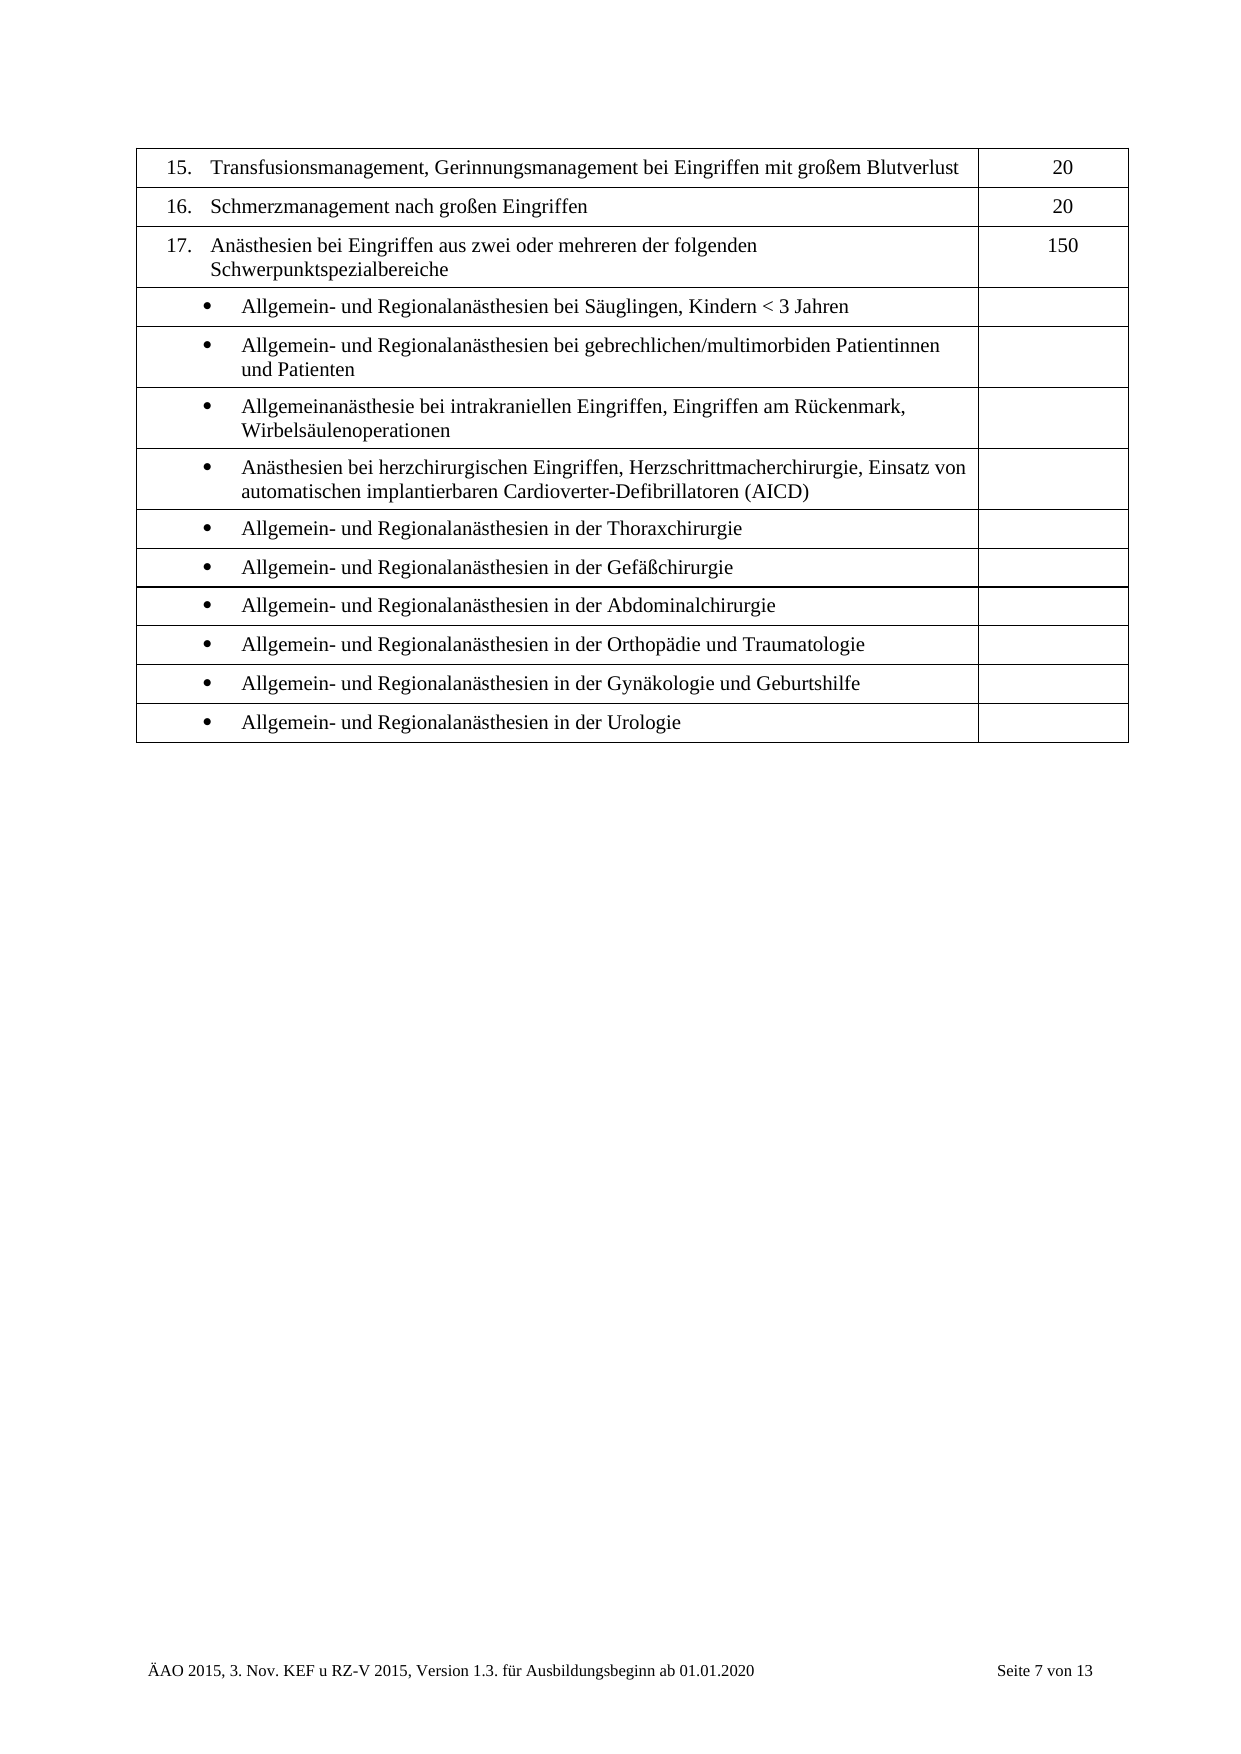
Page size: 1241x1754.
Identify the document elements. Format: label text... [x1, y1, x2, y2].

table_cell Anästhesien bei Eingriffen aus zwei oder mehreren der folgenden Schwerpunktspezialbereiche [137, 227, 978, 287]
table_cell Allgemein- und Regionalanästhesien bei Säuglingen, Kindern < 3 Jahren [137, 288, 978, 326]
table_cell Allgemein- und Regionalanästhesien in der Urologie [137, 704, 978, 742]
table_cell 20 [979, 188, 1128, 226]
table_cell 150 [979, 227, 1128, 287]
table_cell [979, 327, 1128, 387]
table_cell [979, 288, 1128, 326]
table_cell [979, 588, 1128, 625]
table_cell 20 [979, 149, 1128, 187]
table_cell Transfusionsmanagement, Gerinnungsmanagement bei Eingriffen mit großem Blutverlust [137, 149, 978, 187]
table_cell [979, 549, 1128, 586]
table_cell [979, 626, 1128, 664]
table_cell Allgemein- und Regionalanästhesien in der Gefäßchirurgie [137, 549, 978, 586]
table_cell Allgemein- und Regionalanästhesien in der Thoraxchirurgie [137, 510, 978, 548]
table_cell [979, 665, 1128, 703]
table_cell Allgemein- und Regionalanästhesien in der Abdominalchirurgie [137, 588, 978, 625]
table_cell Allgemein- und Regionalanästhesien in der Orthopädie und Traumatologie [137, 626, 978, 664]
table_cell [979, 449, 1128, 509]
table_cell [979, 510, 1128, 548]
table_cell Allgemein- und Regionalanästhesien in der Gynäkologie und Geburtshilfe [137, 665, 978, 703]
table_cell [979, 388, 1128, 448]
table_cell Schmerzmanagement nach großen Eingriffen [137, 188, 978, 226]
table_cell Allgemeinanästhesie bei intrakraniellen Eingriffen, Eingriffen am Rückenmark, Wirbelsäulenoperationen [137, 388, 978, 448]
table_cell Allgemein- und Regionalanästhesien bei gebrechlichen/multimorbiden Patientinnen und Patienten [137, 327, 978, 387]
table_cell [979, 704, 1128, 742]
table_cell Anästhesien bei herzchirurgischen Eingriffen, Herzschrittmacherchirurgie, Einsatz von automatischen implantierbaren Cardioverter-Defibrillatoren (AICD) [137, 449, 978, 509]
